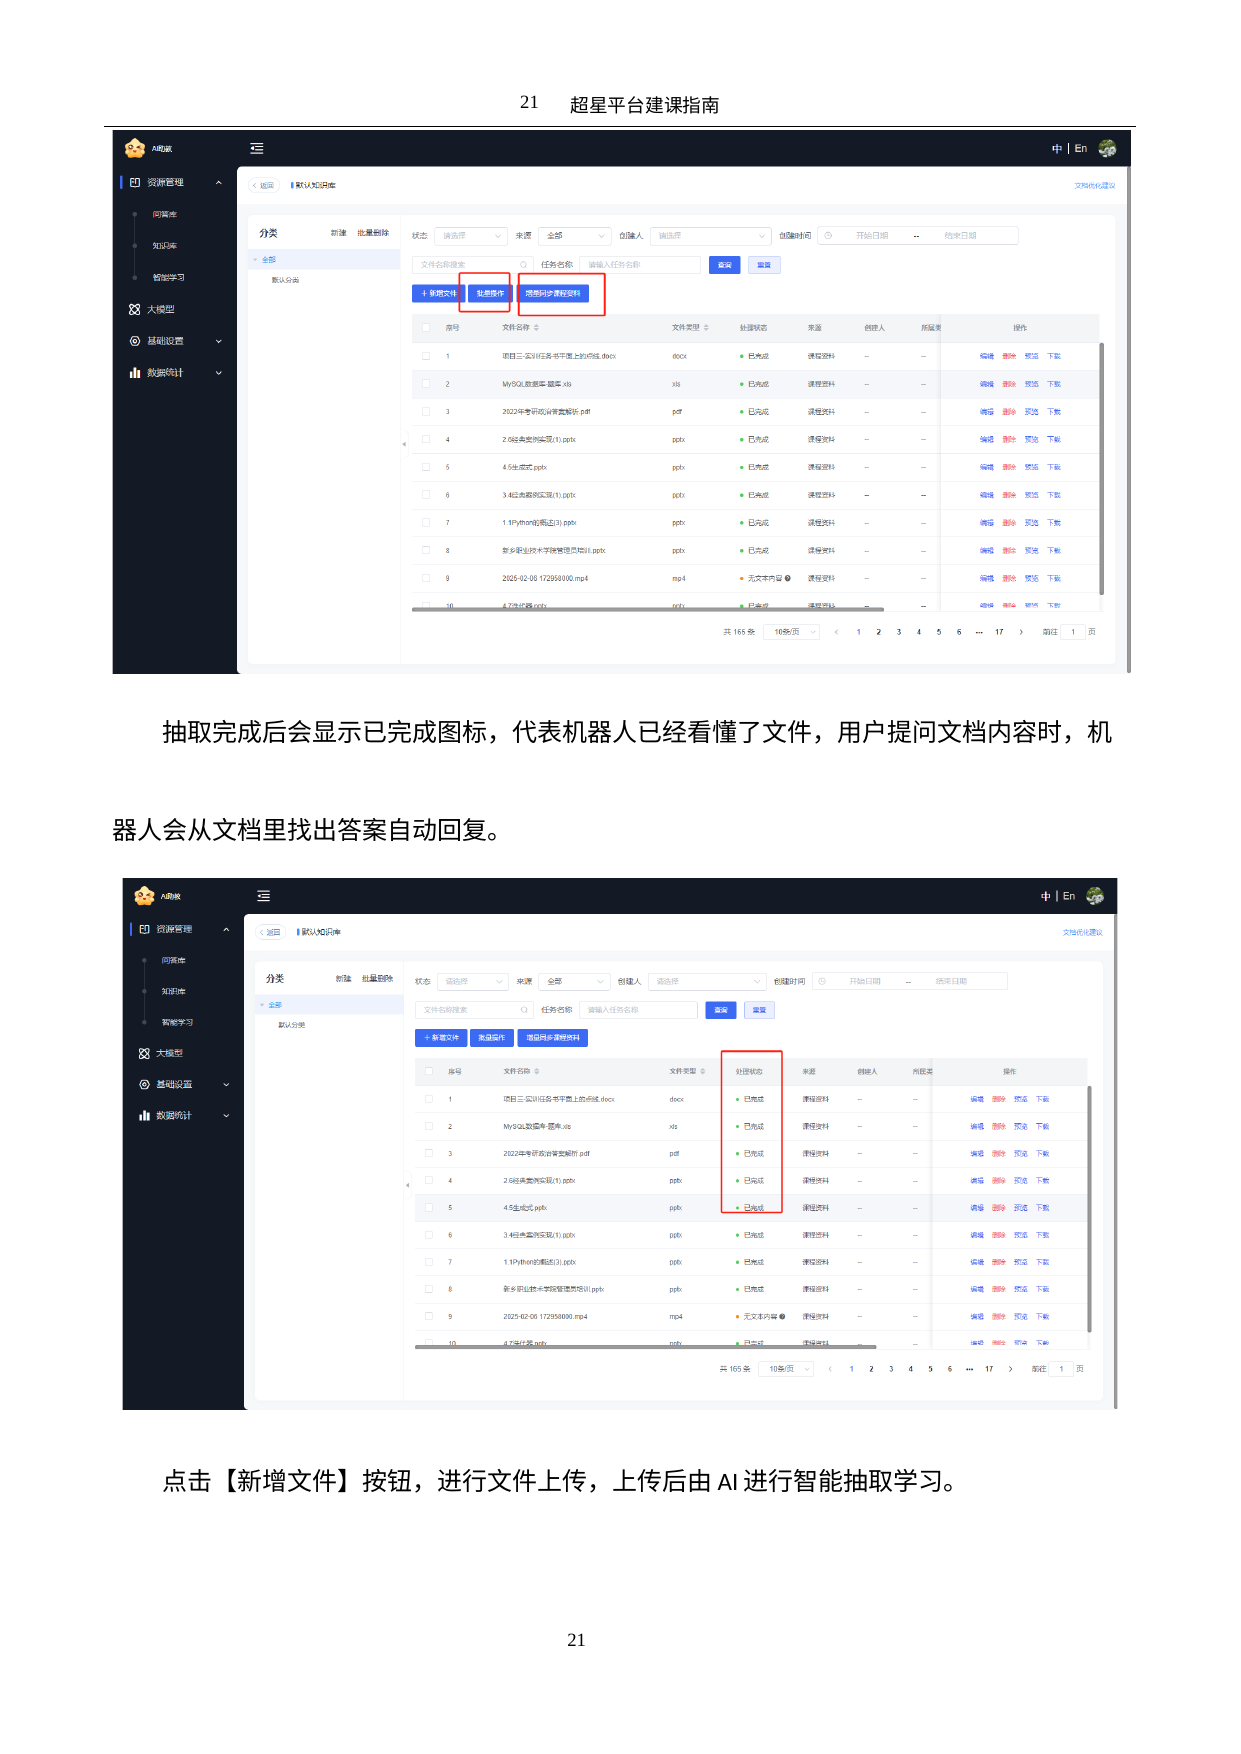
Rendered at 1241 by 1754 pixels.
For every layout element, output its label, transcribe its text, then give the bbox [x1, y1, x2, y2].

text 点击【新增文件】按钮，进行文件上传，上传后由AI进行智能抽取学习。 [112, 1447, 1128, 1512]
text 抽取完成后会显示已完成图标，代表机器人已经看懂了文件，用户提问文档内容时，机器人会从文档里找出答案自动回复。 [112, 698, 1128, 861]
picture [112, 130, 1131, 674]
picture [122, 878, 1118, 1410]
